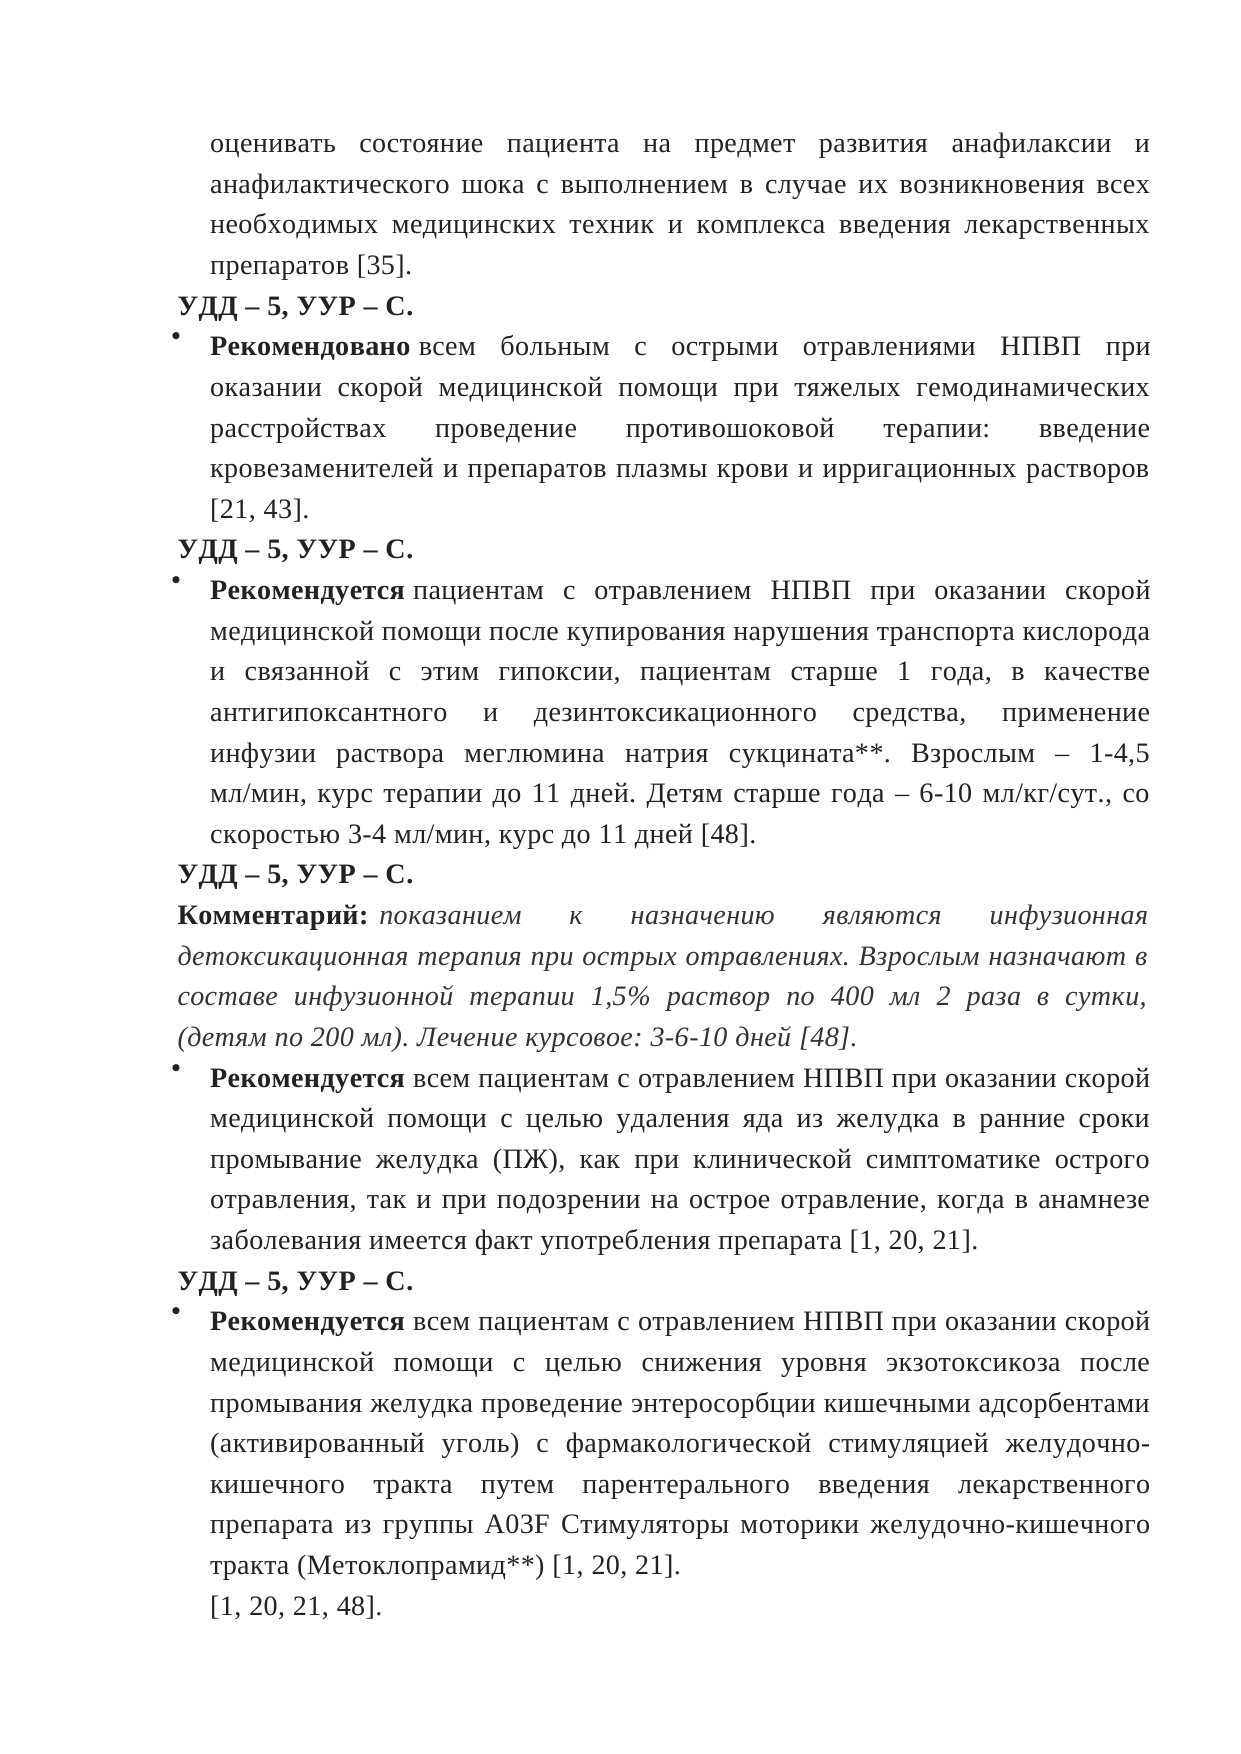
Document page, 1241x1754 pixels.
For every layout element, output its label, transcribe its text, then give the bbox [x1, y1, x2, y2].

text Комментарий: показанием к назначению являются инфузионная детоксикационная терапия при острых отравлениях. Взрослым назначают в составе инфузионной терапии 1,5% раствор по 400 мл 2 раза в сутки, (детям по 200 мл). Лечение курсовое: 3-6-10 дней [48]. [177, 890, 1152, 1052]
list Рекомендовано всем больным с острыми отравлениями НПВП при оказании скорой медицинской помощи при тяжелых гемодинамических расстройствах проведение противошоковой терапии: введение кровезаменителей и препаратов плазмы крови и ирригационных растворов [21, 43]. [172, 321, 1152, 524]
text УДД – 5, УУР – С. [177, 281, 1152, 321]
text УДД – 5, УУР – С. [177, 524, 1152, 565]
list Рекомендуется всем пациентам с отравлением НПВП при оказании скорой медицинской помощи с целью снижения уровня экзотоксикоза после промывания желудка проведение энтеросорбции кишечными адсорбентами (активированный уголь) с фармакологической стимуляцией желудочно-кишечного тракта путем парентерального введения лекарственного препарата из группы А03F Стимуляторы моторики желудочно-кишечного тракта (Метоклопрамид**) [1, 20, 21]. [172, 1296, 1152, 1581]
list Рекомендуется пациентам с отравлением НПВП при оказании скорой медицинской помощи после купирования нарушения транспорта кислорода и связанной с этим гипоксии, пациентам старше 1 года, в качестве антигипоксантного и дезинтоксикационного средства, применение инфузии раствора меглюмина натрия сукцината**. Взрослым – 1-4,5 мл/мин, курс терапии до 11 дней. Детям старше года – 6-10 мл/кг/сут., со скоростью 3-4 мл/мин, курс до 11 дней [48]. [172, 565, 1152, 849]
text [1, 20, 21, 48]. [210, 1581, 1152, 1621]
text УДД – 5, УУР – С. [177, 1256, 1152, 1296]
text УДД – 5, УУР – С. [177, 849, 1152, 890]
list Рекомендуется всем пациентам с отравлением НПВП при оказании скорой медицинской помощи с целью удаления яда из желудка в ранние сроки промывание желудка (ПЖ), как при клинической симптоматике острого отравления, так и при подозрении на острое отравление, когда в анамнезе заболевания имеется факт употребления препарата [1, 20, 21]. [172, 1052, 1152, 1256]
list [172, 118, 1152, 281]
